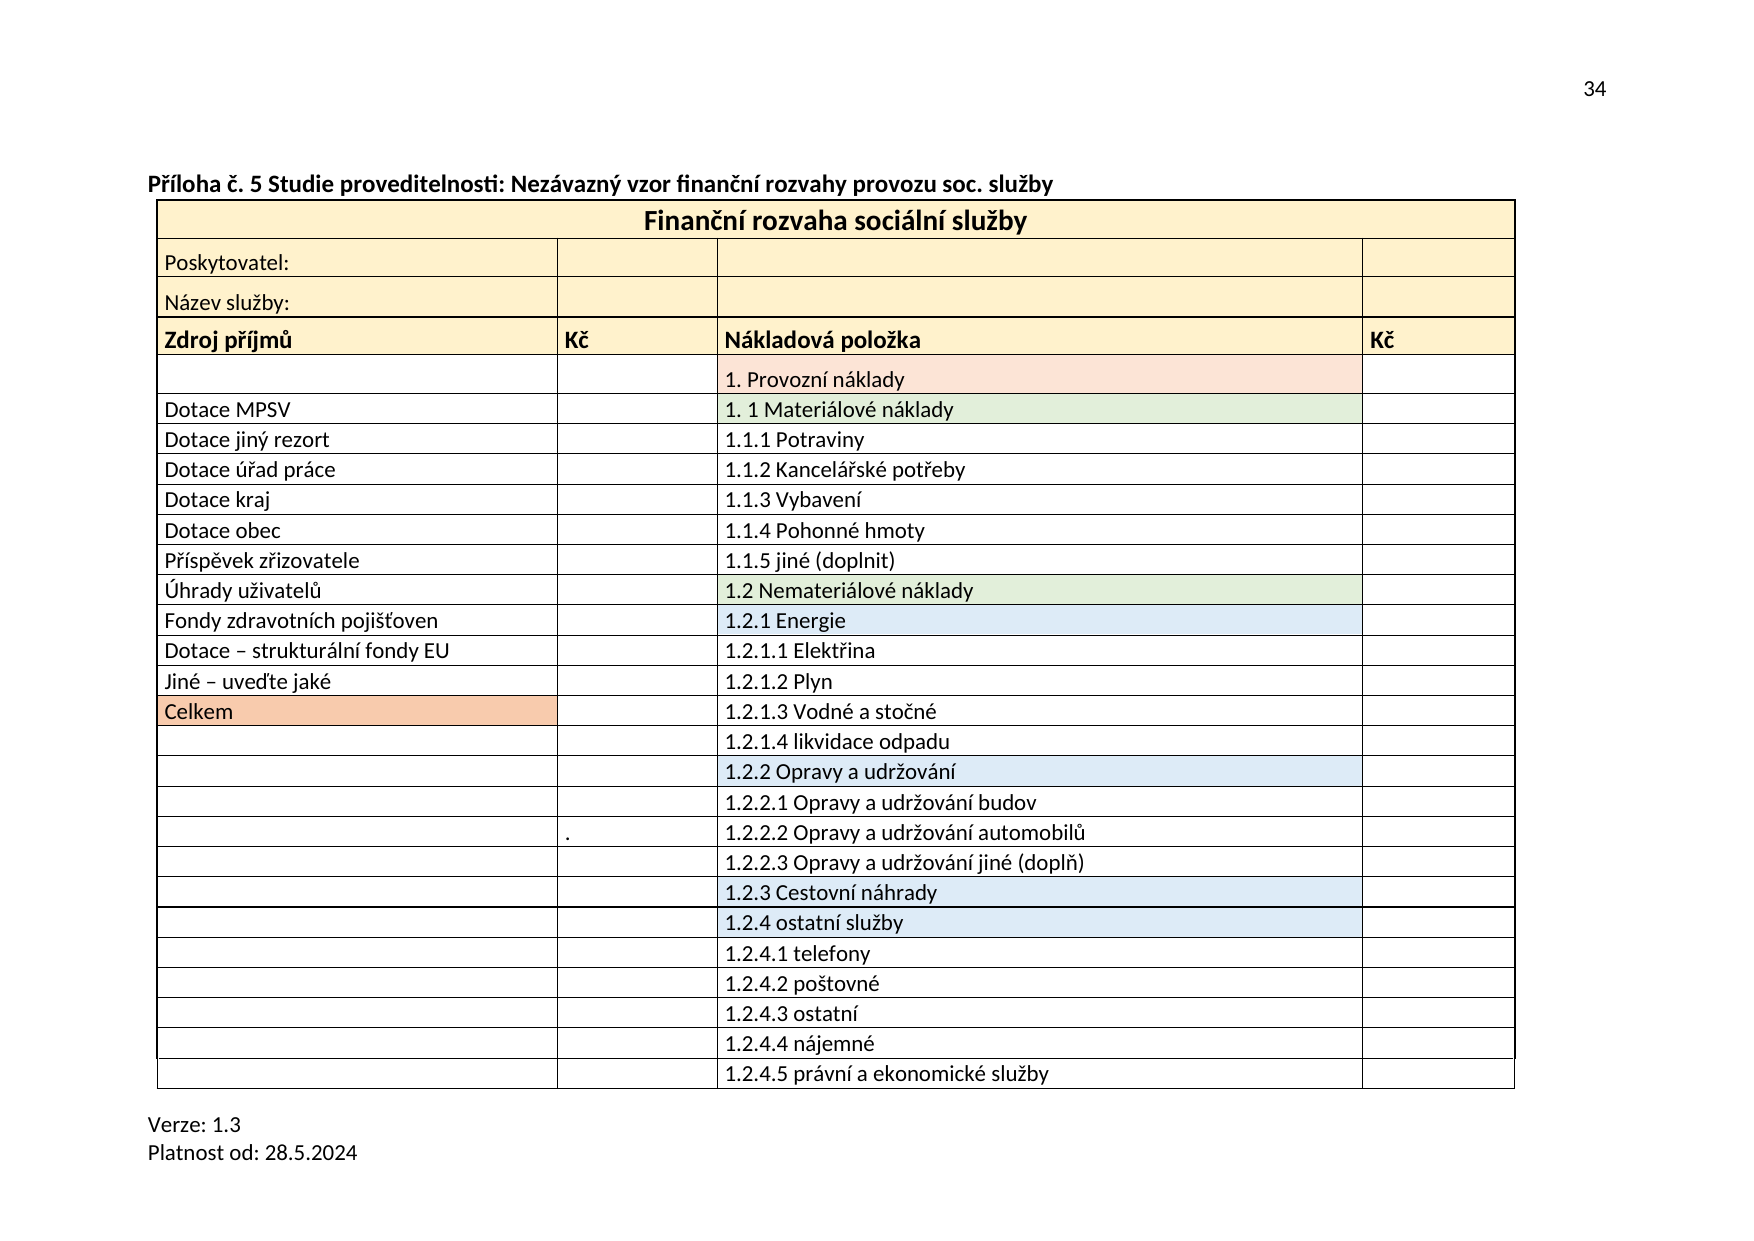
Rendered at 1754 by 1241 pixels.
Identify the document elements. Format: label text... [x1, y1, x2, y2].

table_cell Dotace obec [158, 515, 557, 544]
table_cell [558, 696, 717, 725]
table_cell Dotace – strukturální fondy EU [158, 636, 557, 665]
table_cell [1363, 424, 1514, 453]
table_cell [558, 847, 717, 876]
table_cell [1363, 485, 1514, 514]
table_cell [1363, 394, 1514, 423]
table_cell [558, 877, 717, 906]
table_cell [1363, 355, 1514, 393]
table_cell 1.2.3 Cestovní náhrady [718, 877, 1362, 906]
table_cell [158, 726, 557, 755]
table_cell Příspěvek zřizovatele [158, 545, 557, 574]
table_cell [1363, 908, 1514, 937]
table_cell [1363, 239, 1514, 276]
table_cell [158, 968, 557, 997]
table_cell [558, 998, 717, 1027]
table_cell 1. Provozní náklady [718, 355, 1362, 393]
table_cell [158, 877, 557, 906]
table_cell Dotace MPSV [158, 394, 557, 423]
table_cell [558, 787, 717, 816]
table_cell [558, 726, 717, 755]
table_cell [558, 1059, 717, 1088]
table_cell [1363, 726, 1514, 755]
table_cell 1.1.5 jiné (doplnit) [718, 545, 1362, 574]
table_cell [1363, 877, 1514, 906]
table_cell [158, 998, 557, 1027]
table_cell Nákladová položka [718, 318, 1362, 354]
table_cell [1363, 636, 1514, 665]
table_cell Fondy zdravotních pojišťoven [158, 605, 557, 634]
table_cell [558, 666, 717, 695]
table_cell [1363, 998, 1514, 1027]
table_cell 1.1.3 Vybavení [718, 485, 1362, 514]
table_header Finanční rozvaha sociální služby [158, 201, 1514, 238]
table_cell [558, 756, 717, 786]
table_cell [558, 938, 717, 967]
table_cell [558, 485, 717, 514]
table_cell [558, 239, 717, 276]
table_cell [558, 424, 717, 453]
table_cell . [558, 817, 717, 846]
table_cell [718, 277, 1362, 316]
table_cell [558, 277, 717, 316]
table_cell [558, 636, 717, 665]
table_cell [158, 847, 557, 876]
table_cell [1363, 938, 1514, 967]
table_cell 1.2.1.1 Elektřina [718, 636, 1362, 665]
table_cell 1.2.1.2 Plyn [718, 666, 1362, 695]
table_cell [558, 575, 717, 604]
table_cell [1363, 756, 1514, 786]
table_cell [558, 605, 717, 634]
table_cell Název služby: [158, 277, 557, 316]
table_cell Úhrady uživatelů [158, 575, 557, 604]
table_cell 1.2.4 ostatní služby [718, 908, 1362, 937]
table_cell [1363, 847, 1514, 876]
table_cell [1363, 575, 1514, 604]
table_cell [558, 908, 717, 937]
table_cell 1.2.1.3 Vodné a stočné [718, 696, 1362, 725]
table_cell 1.2.4.4 nájemné [718, 1028, 1362, 1057]
table_cell [558, 394, 717, 423]
table_cell [1363, 787, 1514, 816]
subtitle Příloha č. 5 Studie proveditelnosti: Nezávazný vzor finanční rozvahy provozu soc. služby [148, 168, 1606, 199]
table_cell 1.2.4.3 ostatní [718, 998, 1362, 1027]
table_cell 1.2.2.2 Opravy a udržování automobilů [718, 817, 1362, 846]
table_cell [1363, 1058, 1514, 1088]
table_cell 1. 1 Materiálové náklady [718, 394, 1362, 423]
table_cell [158, 355, 557, 393]
table_cell [1363, 545, 1514, 574]
table_cell [1363, 277, 1514, 316]
table_cell 1.2.4.5 právní a ekonomické služby [718, 1059, 1362, 1088]
table_cell 1.2 Nemateriálové náklady [718, 575, 1362, 604]
table_cell [158, 817, 557, 846]
table_cell [1363, 817, 1514, 846]
table_cell [1363, 696, 1514, 725]
table_cell [558, 968, 717, 997]
table_cell [158, 1059, 557, 1088]
table_cell 1.1.1 Potraviny [718, 424, 1362, 453]
table_cell [1363, 515, 1514, 544]
table_cell [1363, 454, 1514, 483]
table_cell [558, 545, 717, 574]
table_cell [158, 756, 557, 786]
table_cell 1.1.2 Kancelářské potřeby [718, 454, 1362, 483]
table_cell Poskytovatel: [158, 239, 557, 276]
table_cell Jiné – uveďte jaké [158, 666, 557, 695]
table_cell Dotace úřad práce [158, 454, 557, 483]
table_cell [718, 239, 1362, 276]
table_cell Kč [558, 318, 717, 354]
table_cell [1363, 605, 1514, 634]
table_cell [158, 908, 557, 937]
table_cell 1.2.2 Opravy a udržování [718, 756, 1362, 786]
table_cell 1.2.1.4 likvidace odpadu [718, 726, 1362, 755]
table_cell 1.2.4.2 poštovné [718, 968, 1362, 997]
table_cell [1363, 1028, 1514, 1057]
table_cell [158, 787, 557, 816]
table_cell 1.1.4 Pohonné hmoty [718, 515, 1362, 544]
table_cell [158, 938, 557, 967]
table_cell [158, 1028, 557, 1057]
table_cell [558, 454, 717, 483]
table_cell 1.2.4.1 telefony [718, 938, 1362, 967]
table_cell 1.2.1 Energie [718, 605, 1362, 634]
table_cell [1363, 666, 1514, 695]
table_cell [558, 1028, 717, 1057]
table_cell 1.2.2.1 Opravy a udržování budov [718, 787, 1362, 816]
table_cell Dotace kraj [158, 485, 557, 514]
table_cell [1363, 968, 1514, 997]
table_cell [558, 515, 717, 544]
table_cell [558, 355, 717, 393]
table_cell Dotace jiný rezort [158, 424, 557, 453]
table_cell Celkem [158, 696, 557, 725]
table_cell Kč [1363, 318, 1514, 354]
table_cell Zdroj příjmů [158, 318, 557, 354]
table_cell 1.2.2.3 Opravy a udržování jiné (doplň) [718, 847, 1362, 876]
